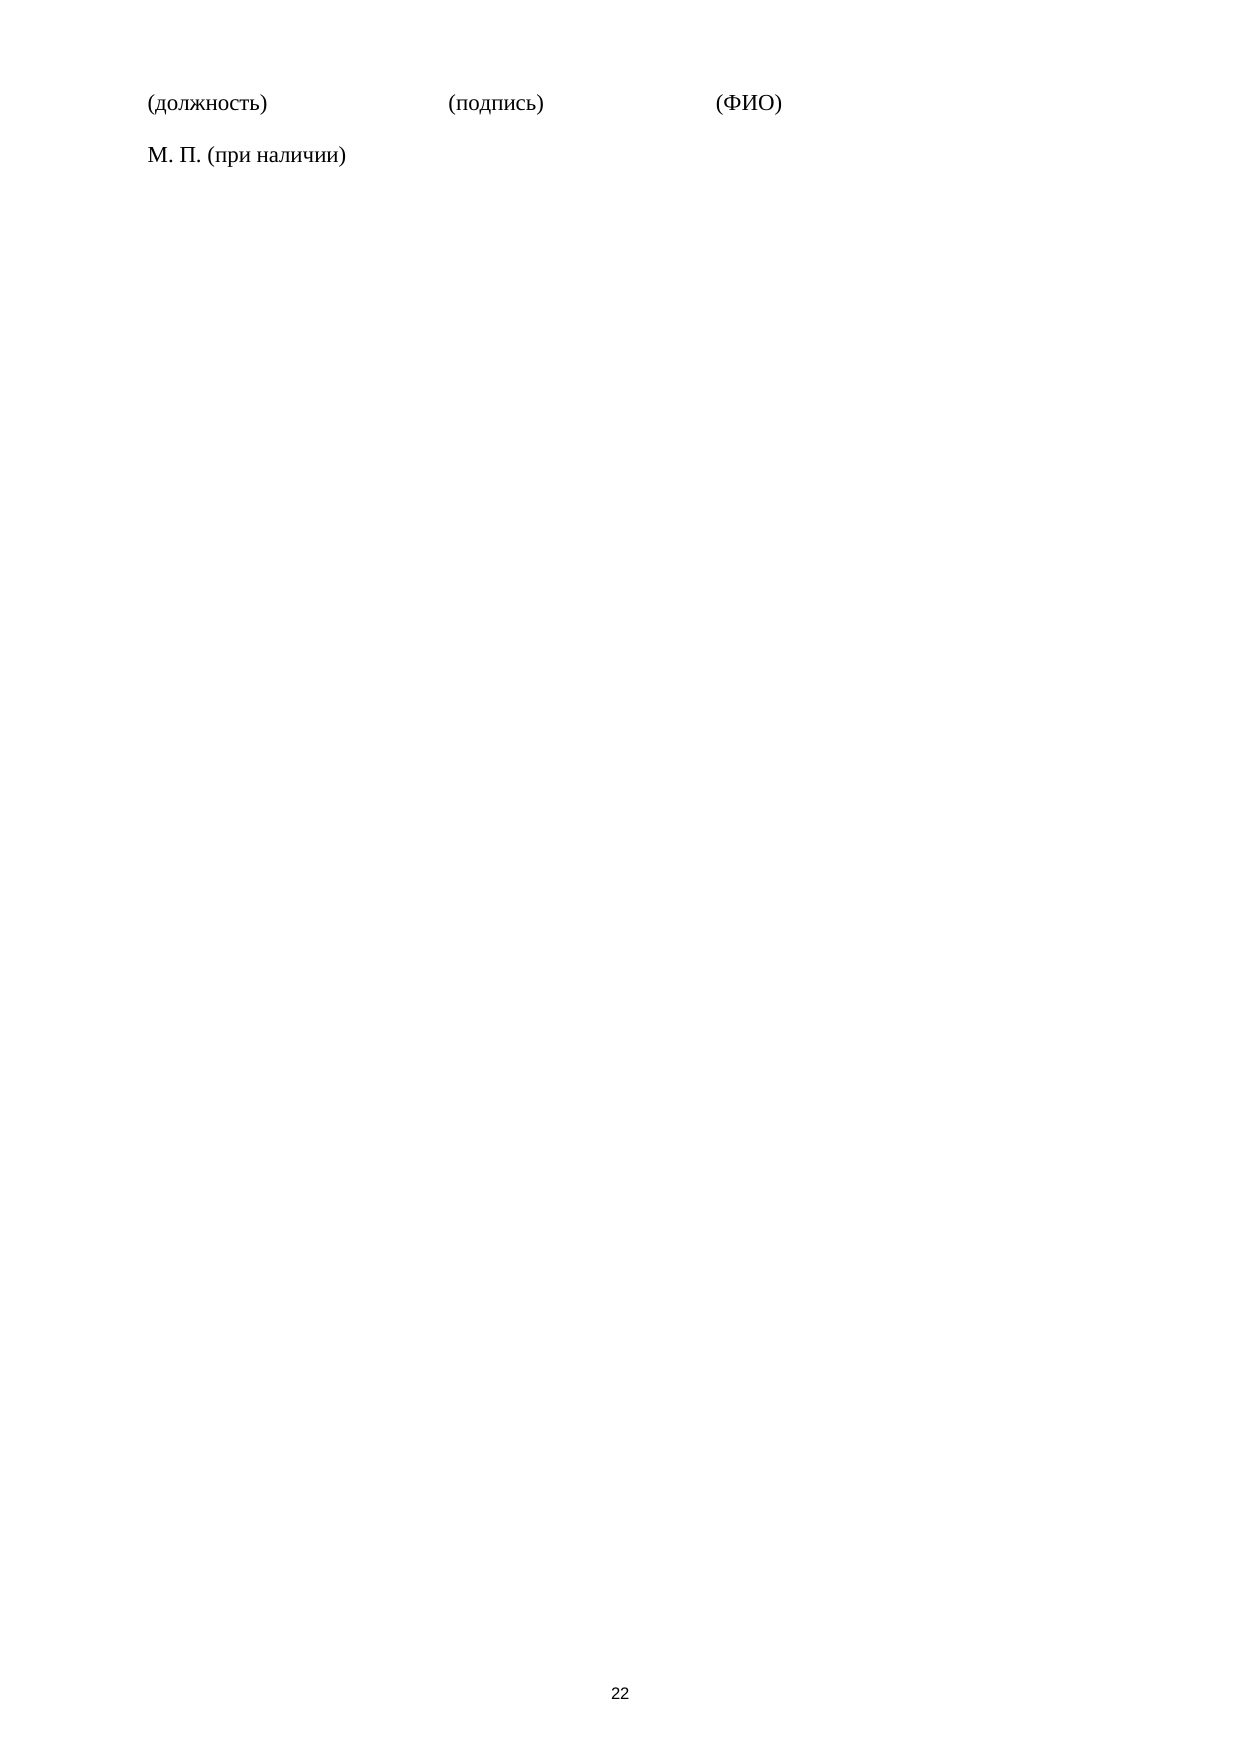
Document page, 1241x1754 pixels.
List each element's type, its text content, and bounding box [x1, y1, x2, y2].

text М. П. (при наличии) [74, 141, 1167, 168]
text (должность) (подпись) (ФИО) [74, 89, 1167, 115]
